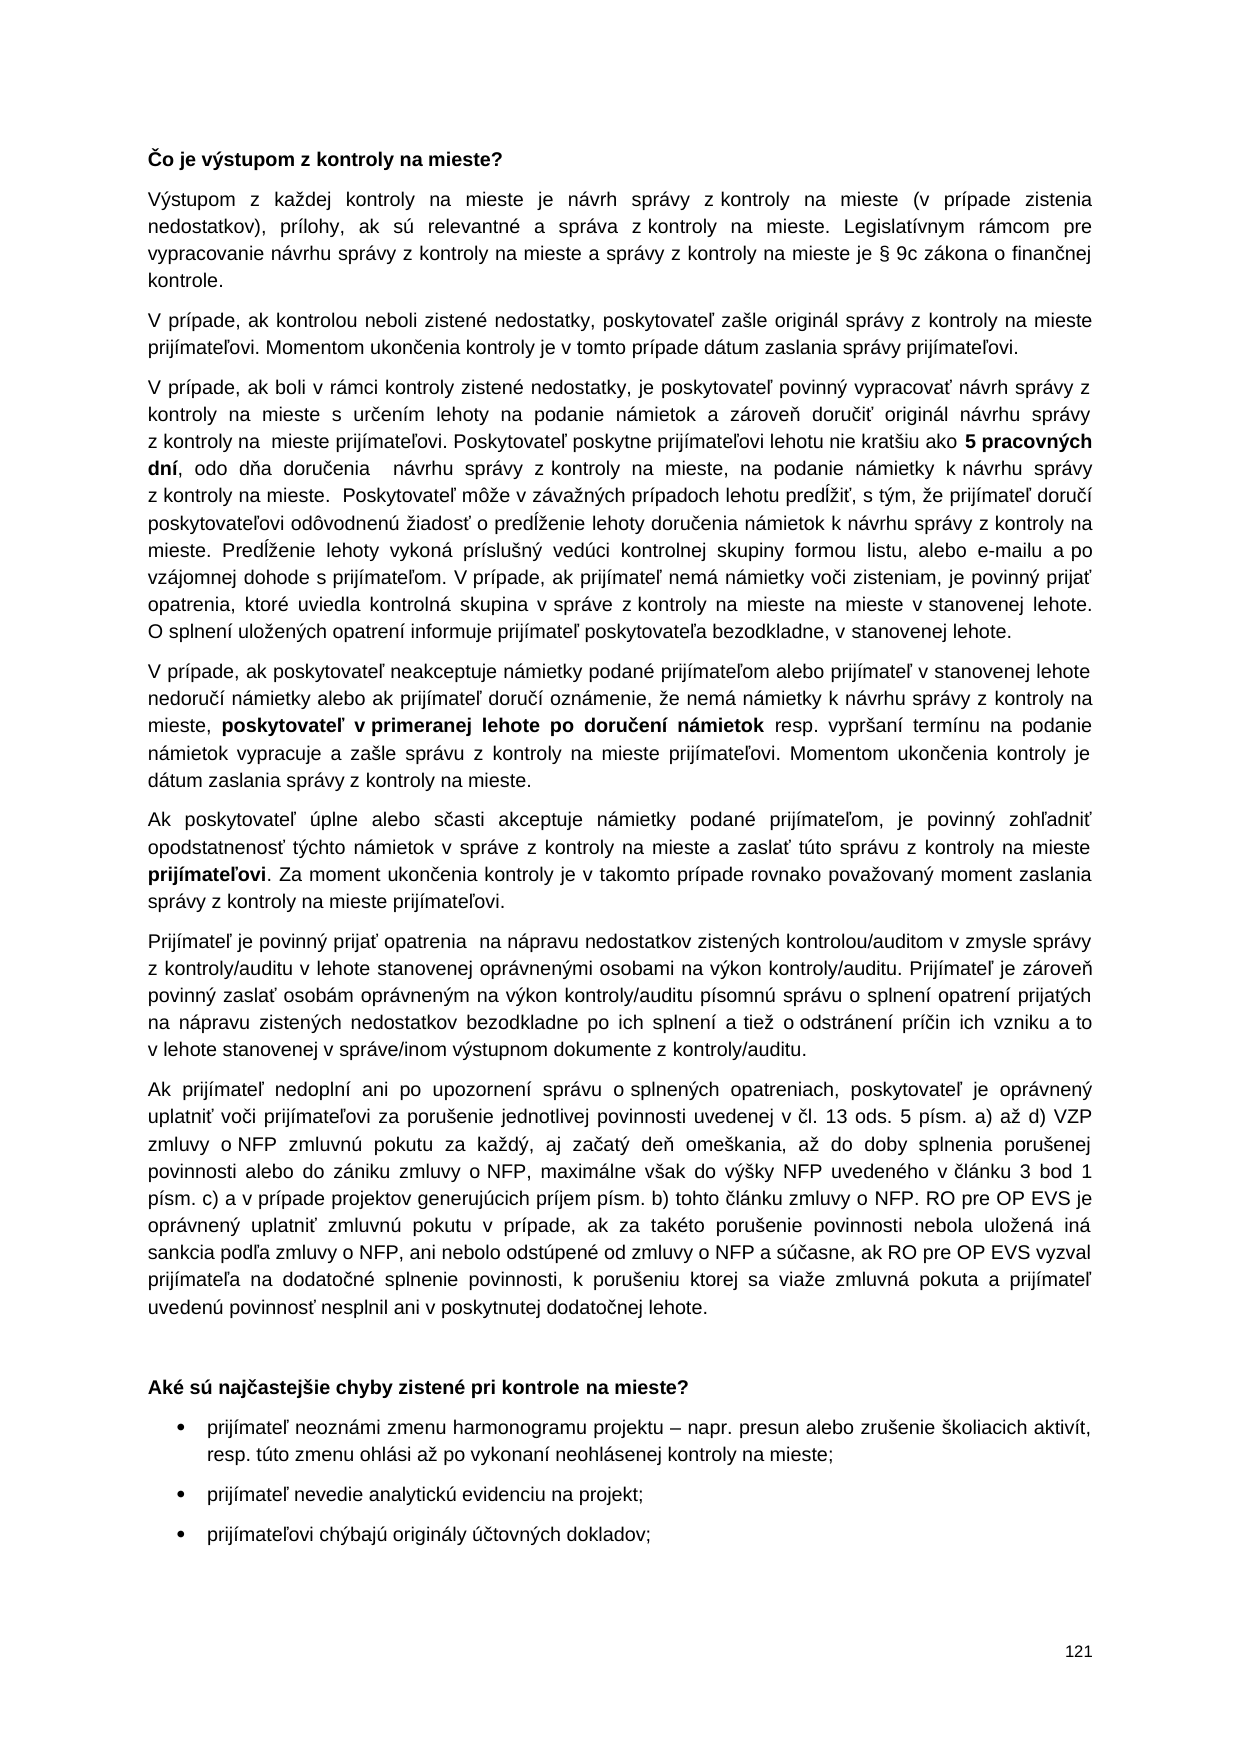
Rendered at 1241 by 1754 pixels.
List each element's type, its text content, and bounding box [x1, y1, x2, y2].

text V prípade, ak boli v rámci kontroly zistené nedostatky, je poskytovateľ povinný vypracovať návrh správy z kontroly na mieste s určením lehoty na podanie námietok a zároveň doručiť originál návrhu správy z kontroly na mieste prijímateľovi. Poskytovateľ poskytne prijímateľovi lehotu nie kratšiu ako 5 pracovných dní, odo dňa doručenia návrhu správy z kontroly na mieste, na podanie námietky k návrhu správy z kontroly na mieste. Poskytovateľ môže v závažných prípadoch lehotu predĺžiť, s tým, že prijímateľ doručí poskytovateľovi odôvodnenú žiadosť o predĺženie lehoty doručenia námietok k návrhu správy z kontroly na mieste. Predĺženie lehoty vykoná príslušný vedúci kontrolnej skupiny formou listu, alebo e-mailu a po vzájomnej dohode s prijímateľom. V prípade, ak prijímateľ nemá námietky voči zisteniam, je povinný prijať opatrenia, ktoré uviedla kontrolná skupina v správe z kontroly na mieste na mieste v stanovenej lehote. O splnení uložených opatrení informuje prijímateľ poskytovateľa bezodkladne, v stanovenej lehote. [148, 376, 1092, 643]
text prijímateľ nevedie analytickú evidenciu na projekt; [177, 1483, 1092, 1505]
text Výstupom z každej kontroly na mieste je návrh správy z kontroly na mieste (v prípade zistenia nedostatkov), prílohy, ak sú relevantné a správa z kontroly na mieste. Legislatívnym rámcom pre vypracovanie návrhu správy z kontroly na mieste a správy z kontroly na mieste je § 9c zákona o finančnej kontrole. [148, 187, 1092, 292]
text Prijímateľ je povinný prijať opatrenia na nápravu nedostatkov zistených kontrolou/auditom v zmysle správy z kontroly/auditu v lehote stanovenej oprávnenými osobami na výkon kontroly/auditu. Prijímateľ je zároveň povinný zaslať osobám oprávneným na výkon kontroly/auditu písomnú správu o splnení opatrení prijatých na nápravu zistených nedostatkov bezodkladne po ich splnení a tiež o odstránení príčin ich vzniku a to v lehote stanovenej v správe/inom výstupnom dokumente z kontroly/auditu. [148, 929, 1092, 1061]
text Čo je výstupom z kontroly na mieste? [148, 148, 1092, 170]
text V prípade, ak poskytovateľ neakceptuje námietky podané prijímateľom alebo prijímateľ v stanovenej lehote nedoručí námietky alebo ak prijímateľ doručí oznámenie, že nemá námietky k návrhu správy z kontroly na mieste, poskytovateľ v primeranej lehote po doručení námietok resp. vypršaní termínu na podanie námietok vypracuje a zašle správu z kontroly na mieste prijímateľovi. Momentom ukončenia kontroly je dátum zaslania správy z kontroly na mieste. [148, 660, 1092, 791]
text prijímateľovi chýbajú originály účtovných dokladov; [177, 1522, 1092, 1545]
text V prípade, ak kontrolou neboli zistené nedostatky, poskytovateľ zašle originál správy z kontroly na mieste prijímateľovi. Momentom ukončenia kontroly je v tomto prípade dátum zaslania správy prijímateľovi. [148, 309, 1092, 358]
text Ak poskytovateľ úplne alebo sčasti akceptuje námietky podané prijímateľom, je povinný zohľadniť opodstatnenosť týchto námietok v správe z kontroly na mieste a zaslať túto správu z kontroly na mieste prijímateľovi. Za moment ukončenia kontroly je v takomto prípade rovnako považovaný moment zaslania správy z kontroly na mieste prijímateľovi. [148, 808, 1092, 913]
text Aké sú najčastejšie chyby zistené pri kontrole na mieste? [148, 1376, 1092, 1399]
text Ak prijímateľ nedoplní ani po upozornení správu o splnených opatreniach, poskytovateľ je oprávnený uplatniť voči prijímateľovi za porušenie jednotlivej povinnosti uvedenej v čl. 13 ods. 5 písm. a) až d) VZP zmluvy o NFP zmluvnú pokutu za každý, aj začatý deň omeškania, až do doby splnenia porušenej povinnosti alebo do zániku zmluvy o NFP, maximálne však do výšky NFP uvedeného v článku 3 bod 1 písm. c) a v prípade projektov generujúcich príjem písm. b) tohto článku zmluvy o NFP. RO pre OP EVS je oprávnený uplatniť zmluvnú pokutu v prípade, ak za takéto porušenie povinnosti nebola uložená iná sankcia podľa zmluvy o NFP, ani nebolo odstúpené od zmluvy o NFP a súčasne, ak RO pre OP EVS vyzval prijímateľa na dodatočné splnenie povinnosti, k porušeniu ktorej sa viaže zmluvná pokuta a prijímateľ uvedenú povinnosť nesplnil ani v poskytnutej dodatočnej lehote. [148, 1078, 1092, 1318]
text prijímateľ neoznámi zmenu harmonogramu projektu – napr. presun alebo zrušenie školiacich aktivít, resp. túto zmenu ohlási až po vykonaní neohlásenej kontroly na mieste; [177, 1416, 1092, 1466]
